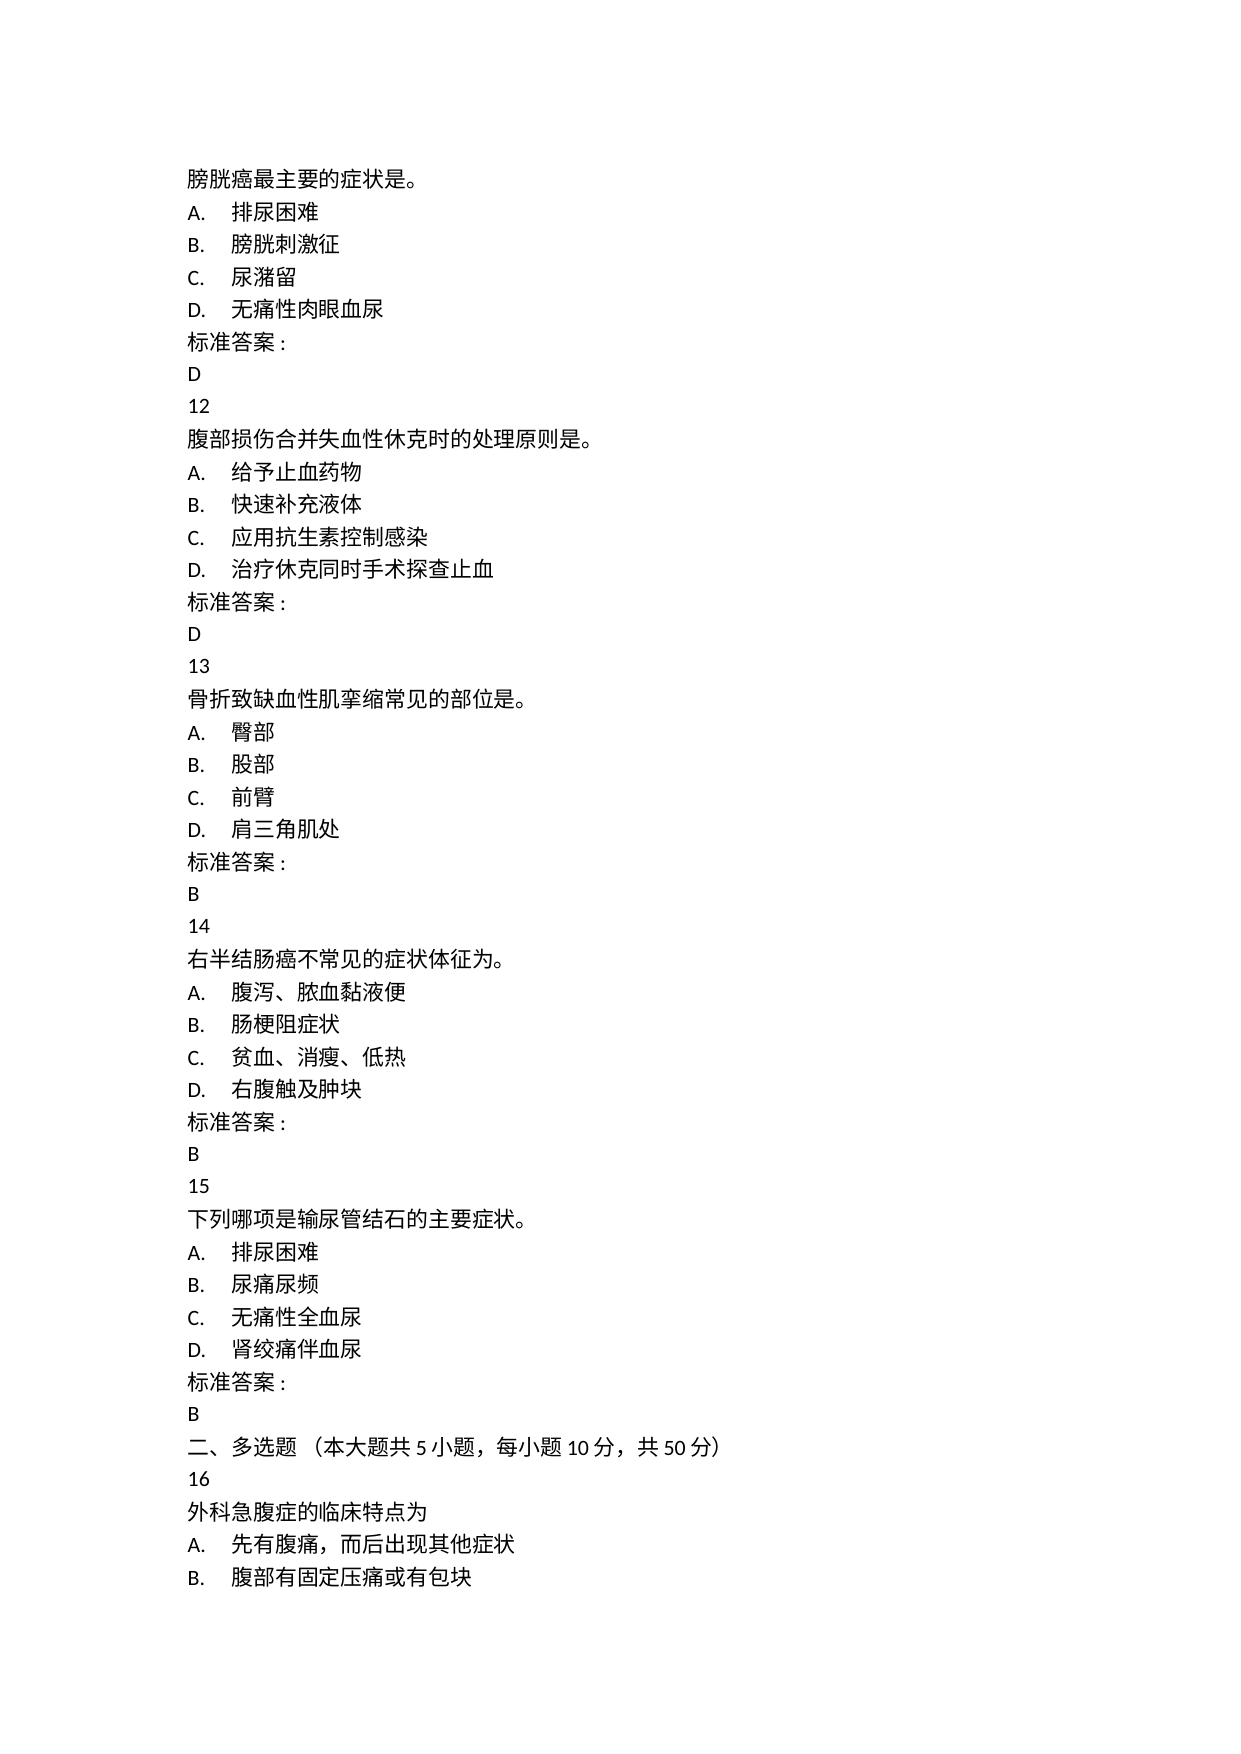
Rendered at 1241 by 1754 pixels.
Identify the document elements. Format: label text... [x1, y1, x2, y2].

text 15 [187, 1169, 1053, 1202]
text C. 前臂 [187, 779, 1053, 812]
text C. 应用抗生素控制感染 [187, 519, 1053, 552]
text A. 排尿困难 [187, 194, 1053, 227]
text A. 排尿困难 [187, 1234, 1053, 1267]
text 13 [187, 649, 1053, 682]
text 标准答案 : [187, 1364, 1053, 1397]
text C. 无痛性全血尿 [187, 1299, 1053, 1332]
text C. 尿潴留 [187, 259, 1053, 292]
text D [187, 617, 1053, 649]
text B [187, 1137, 1053, 1169]
text 标准答案 : [187, 844, 1053, 877]
text D. 肩三角肌处 [187, 812, 1053, 844]
text 标准答案 : [187, 584, 1053, 617]
text 二、多选题 （本大题共5小题，每小题10分，共50分） [187, 1429, 1053, 1462]
text A. 臀部 [187, 714, 1053, 747]
text B [187, 877, 1053, 909]
text 16 [187, 1462, 1053, 1494]
text D. 无痛性肉眼血尿 [187, 292, 1053, 324]
text B. 膀胱刺激征 [187, 227, 1053, 259]
text 外科急腹症的临床特点为 [187, 1494, 1053, 1527]
text 右半结肠癌不常见的症状体征为。 [187, 942, 1053, 974]
text 标准答案 : [187, 324, 1053, 357]
text B. 腹部有固定压痛或有包块 [187, 1559, 1053, 1592]
text A. 先有腹痛，而后出现其他症状 [187, 1527, 1053, 1559]
text B. 尿痛尿频 [187, 1267, 1053, 1299]
text 下列哪项是输尿管结石的主要症状。 [187, 1202, 1053, 1234]
text D. 右腹触及肿块 [187, 1072, 1053, 1104]
text B. 肠梗阻症状 [187, 1007, 1053, 1039]
text A. 腹泻、脓血黏液便 [187, 974, 1053, 1007]
text C. 贫血、消瘦、低热 [187, 1039, 1053, 1072]
text A. 给予止血药物 [187, 454, 1053, 487]
text 腹部损伤合并失血性休克时的处理原则是。 [187, 422, 1053, 454]
text 标准答案 : [187, 1104, 1053, 1137]
text 骨折致缺血性肌挛缩常见的部位是。 [187, 682, 1053, 714]
text B. 股部 [187, 747, 1053, 779]
text 膀胱癌最主要的症状是。 [187, 162, 1053, 194]
text B [187, 1397, 1053, 1429]
text B. 快速补充液体 [187, 487, 1053, 519]
text D. 肾绞痛伴血尿 [187, 1332, 1053, 1364]
text 12 [187, 389, 1053, 422]
text D. 治疗休克同时手术探查止血 [187, 552, 1053, 584]
text D [187, 357, 1053, 389]
text 14 [187, 909, 1053, 942]
